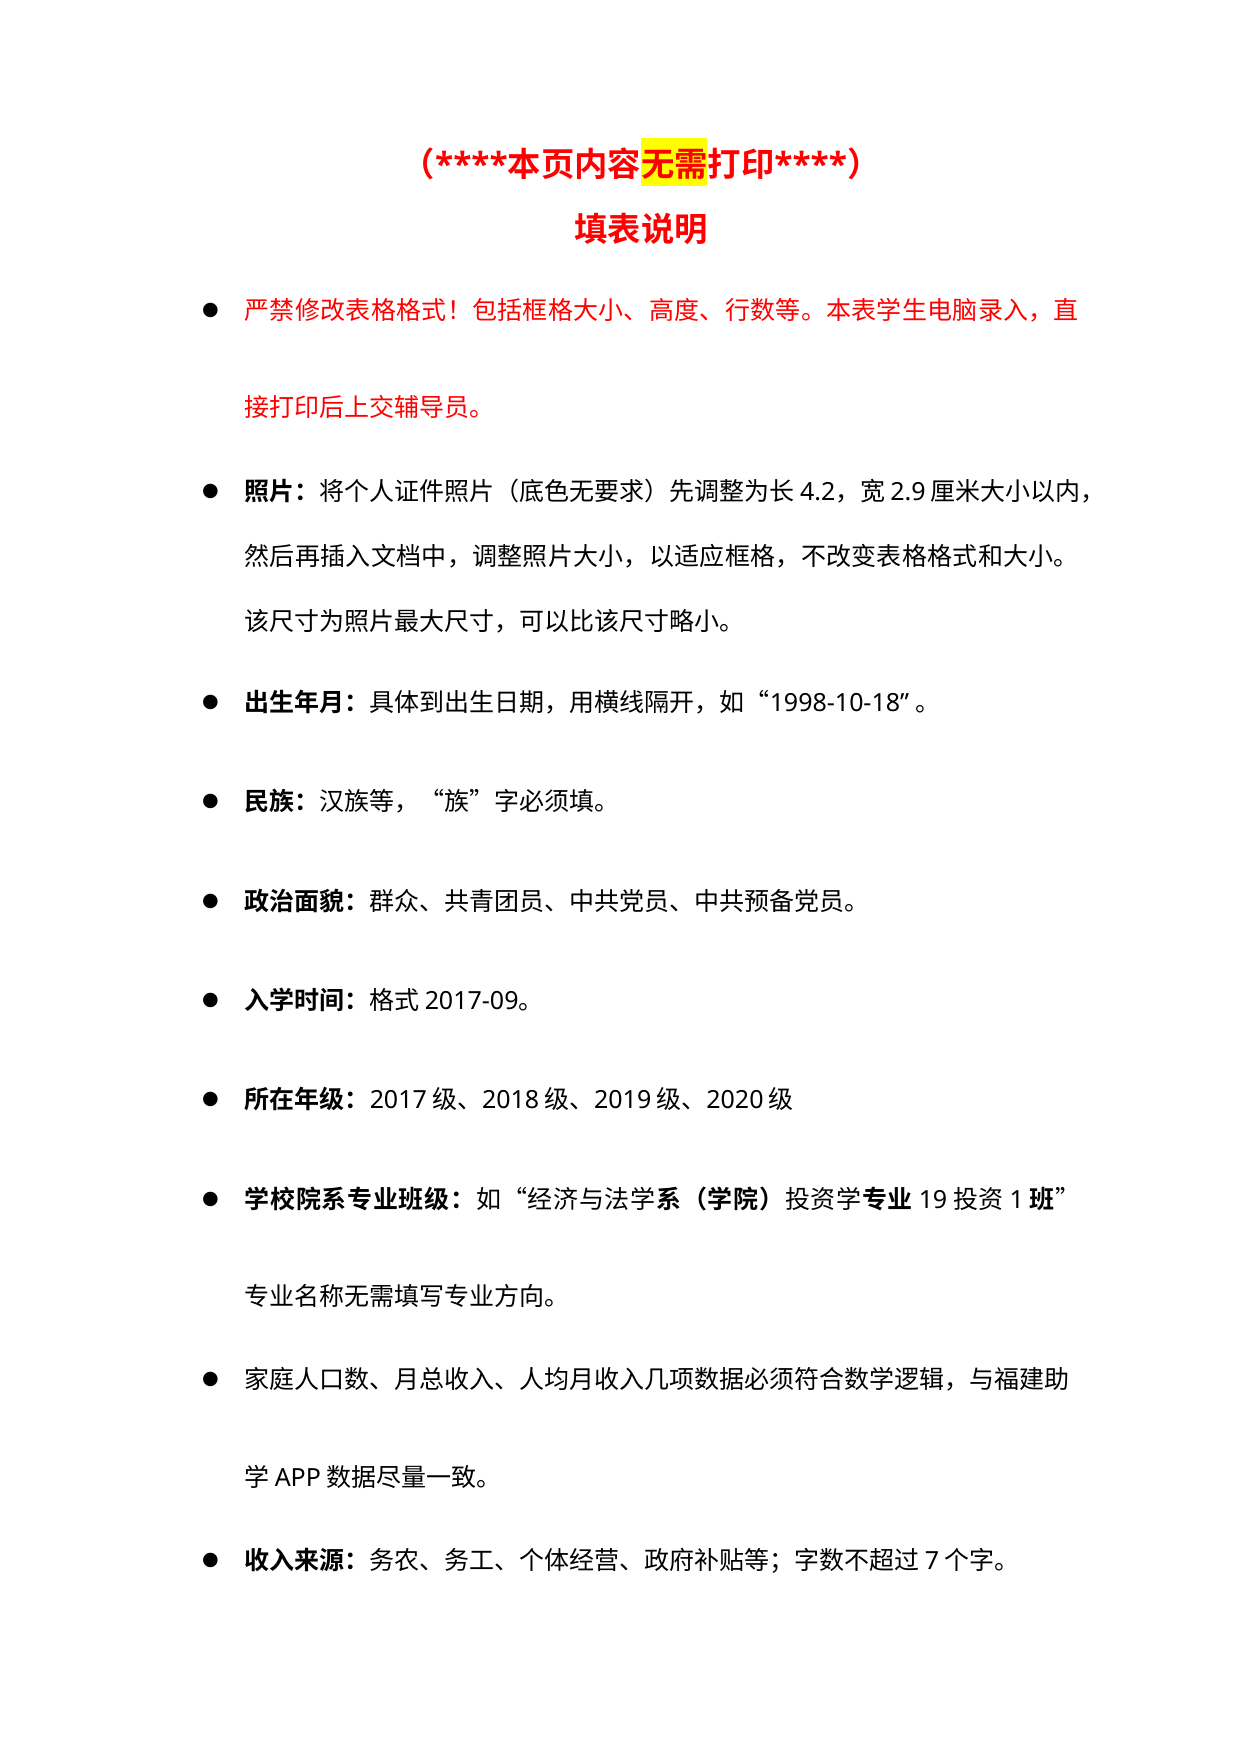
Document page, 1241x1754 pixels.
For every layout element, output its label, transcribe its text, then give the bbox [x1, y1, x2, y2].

list 所在年级：2017级、2018级、2019级、2020级 [201, 1065, 1081, 1130]
list 照片：将个人证件照片（底色无要求）先调整为长4.2，宽2.9厘米大小以内，然后再插入文档中，调整照片大小，以适应框格，不改变表格格式和大小。该尺寸为照片最大尺寸，可以比该尺寸略小。 [201, 457, 1081, 652]
list 收入来源：务农、务工、个体经营、政府补贴等；字数不超过7个字。 [201, 1526, 1081, 1591]
text 填表说明 [201, 195, 1081, 260]
text （****本页内容无需打印****） [201, 130, 1081, 195]
list 出生年月：具体到出生日期，用横线隔开，如“1998-10-18” 。 [201, 668, 1081, 733]
list 严禁修改表格格式！包括框格大小、高度、行数等。本表学生电脑录入，直接打印后上交辅导员。 [201, 276, 1081, 438]
list 入学时间：格式2017-09。 [201, 966, 1081, 1031]
list 政治面貌：群众、共青团员、中共党员、中共预备党员。 [201, 867, 1081, 932]
list 学校院系专业班级：如“经济与法学系（学院）投资学专业19投资1班”。专业名称无需填写专业方向。 [201, 1165, 1081, 1327]
list 民族：汉族等，“族”字必须填。 [201, 767, 1081, 832]
list 家庭人口数、月总收入、人均月收入几项数据必须符合数学逻辑，与福建助学APP数据尽量一致。 [201, 1345, 1081, 1508]
